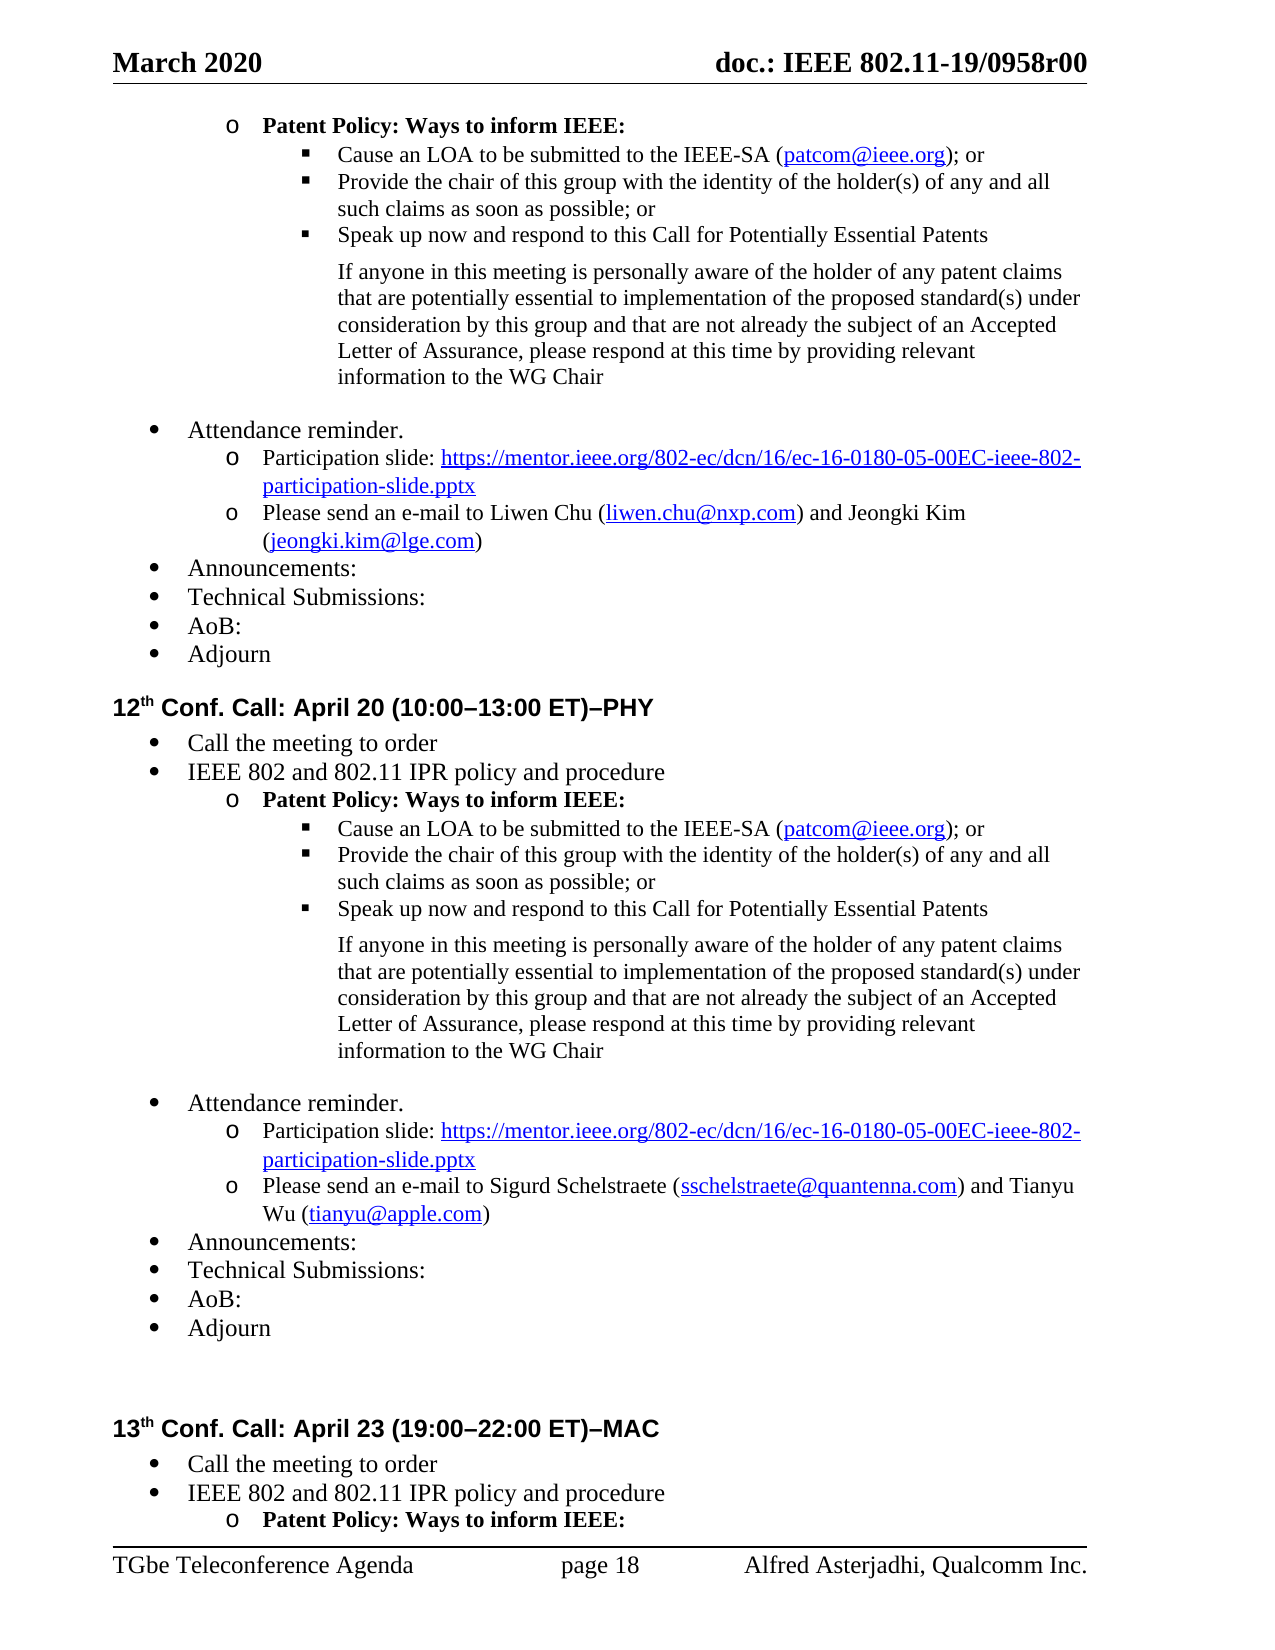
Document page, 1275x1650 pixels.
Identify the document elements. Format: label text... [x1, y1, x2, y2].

subtitle 12th Conf. Call: April 20 (10:00–13:00 ET)–PHY [112, 693, 1087, 722]
list Announcements: [150, 1227, 1087, 1255]
list Patent Policy: Ways to inform IEEE: [225, 112, 1087, 141]
list Cause an LOA to be submitted to the IEEE-SA (patcom@ieee.org); or [300, 815, 1087, 841]
list Call the meeting to order [150, 728, 1087, 757]
list Technical Submissions: [150, 1255, 1087, 1284]
list Cause an LOA to be submitted to the IEEE-SA (patcom@ieee.org); or [300, 141, 1087, 168]
list Speak up now and respond to this Call for Potentially Essential Patents [300, 221, 1087, 248]
list Call the meeting to order [150, 1449, 1087, 1478]
list Attendance reminder. [150, 1088, 1087, 1117]
list Patent Policy: Ways to inform IEEE: [225, 786, 1087, 815]
list Provide the chair of this group with the identity of the holder(s) of any and all such claims as soon as possible; or [300, 841, 1087, 894]
list Announcements: [150, 553, 1087, 582]
list Participation slide: https://mentor.ieee.org/802-ec/dcn/16/ec-16-0180-05-00EC-ieee-802-participation-slide.pptx [225, 1117, 1087, 1172]
subtitle 13th Conf. Call: April 23 (19:00–22:00 ET)–MAC [112, 1414, 1087, 1443]
list Participation slide: https://mentor.ieee.org/802-ec/dcn/16/ec-16-0180-05-00EC-ieee-802-participation-slide.pptx [225, 443, 1087, 499]
list Provide the chair of this group with the identity of the holder(s) of any and all such claims as soon as possible; or [300, 168, 1087, 221]
list AoB: [150, 1284, 1087, 1313]
list Adjourn [150, 1313, 1087, 1342]
list Adjourn [150, 639, 1087, 668]
list Patent Policy: Ways to inform IEEE: [225, 1506, 1087, 1535]
list AoB: [150, 611, 1087, 639]
list Technical Submissions: [150, 582, 1087, 611]
list Attendance reminder. [150, 415, 1087, 443]
list IEEE 802 and 802.11 IPR policy and procedure [150, 757, 1087, 786]
list Speak up now and respond to this Call for Potentially Essential Patents [300, 894, 1087, 921]
list If anyone in this meeting is personally aware of the holder of any patent claims that are potentially essential to implementation of the proposed standard(s) under consideration by this group and that are not already the subject of an Accepted Letter of Assurance, please respond at this time by providing relevant information to the WG Chair [337, 258, 1087, 390]
list Please send an e-mail to Liwen Chu (liwen.chu@nxp.com) and Jeongki Kim (jeongki.kim@lge.com) [225, 499, 1087, 553]
list IEEE 802 and 802.11 IPR policy and procedure [150, 1478, 1087, 1506]
list If anyone in this meeting is personally aware of the holder of any patent claims that are potentially essential to implementation of the proposed standard(s) under consideration by this group and that are not already the subject of an Accepted Letter of Assurance, please respond at this time by providing relevant information to the WG Chair [337, 931, 1087, 1063]
list Please send an e-mail to Sigurd Schelstraete (sschelstraete@quantenna.com) and Tianyu Wu (tianyu@apple.com) [225, 1172, 1087, 1227]
